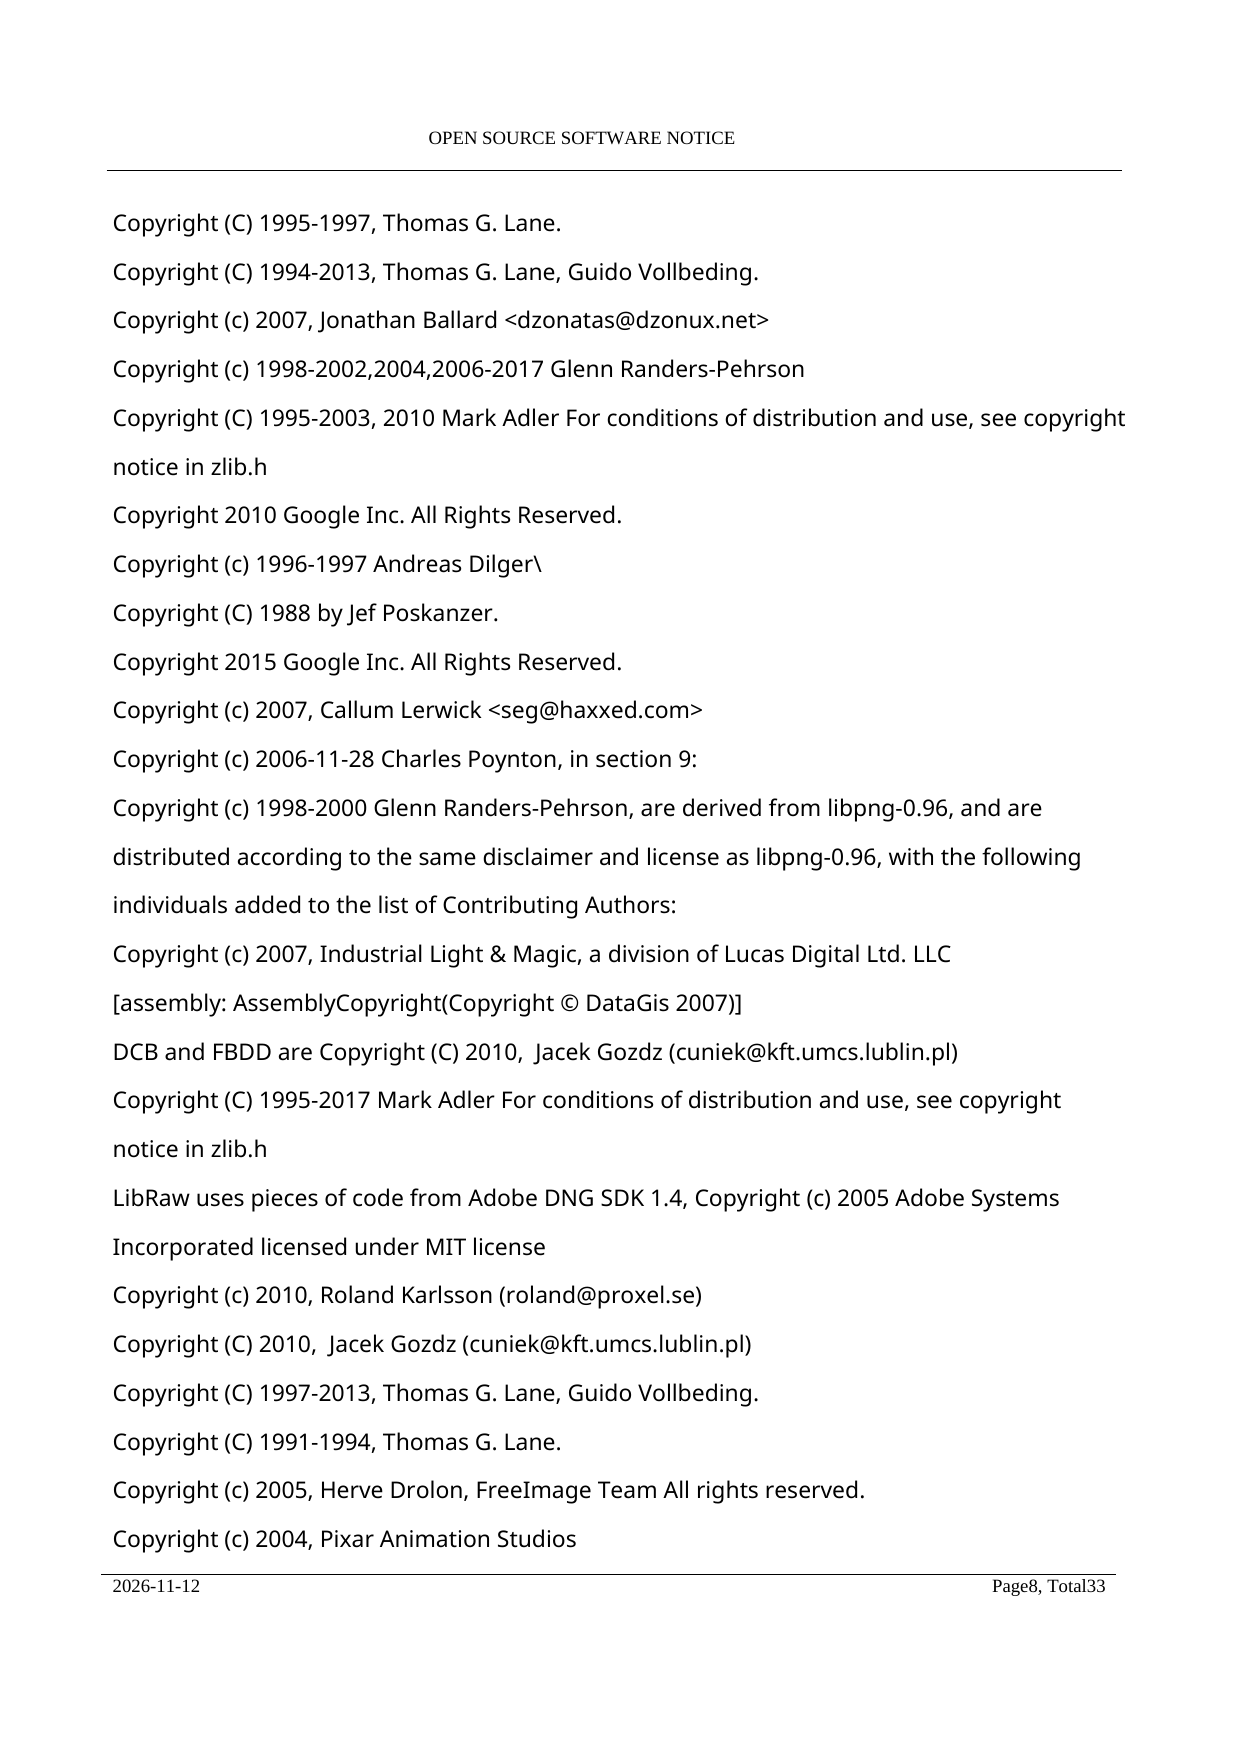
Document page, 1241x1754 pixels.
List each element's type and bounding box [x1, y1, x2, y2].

text [112, 206, 1128, 1555]
